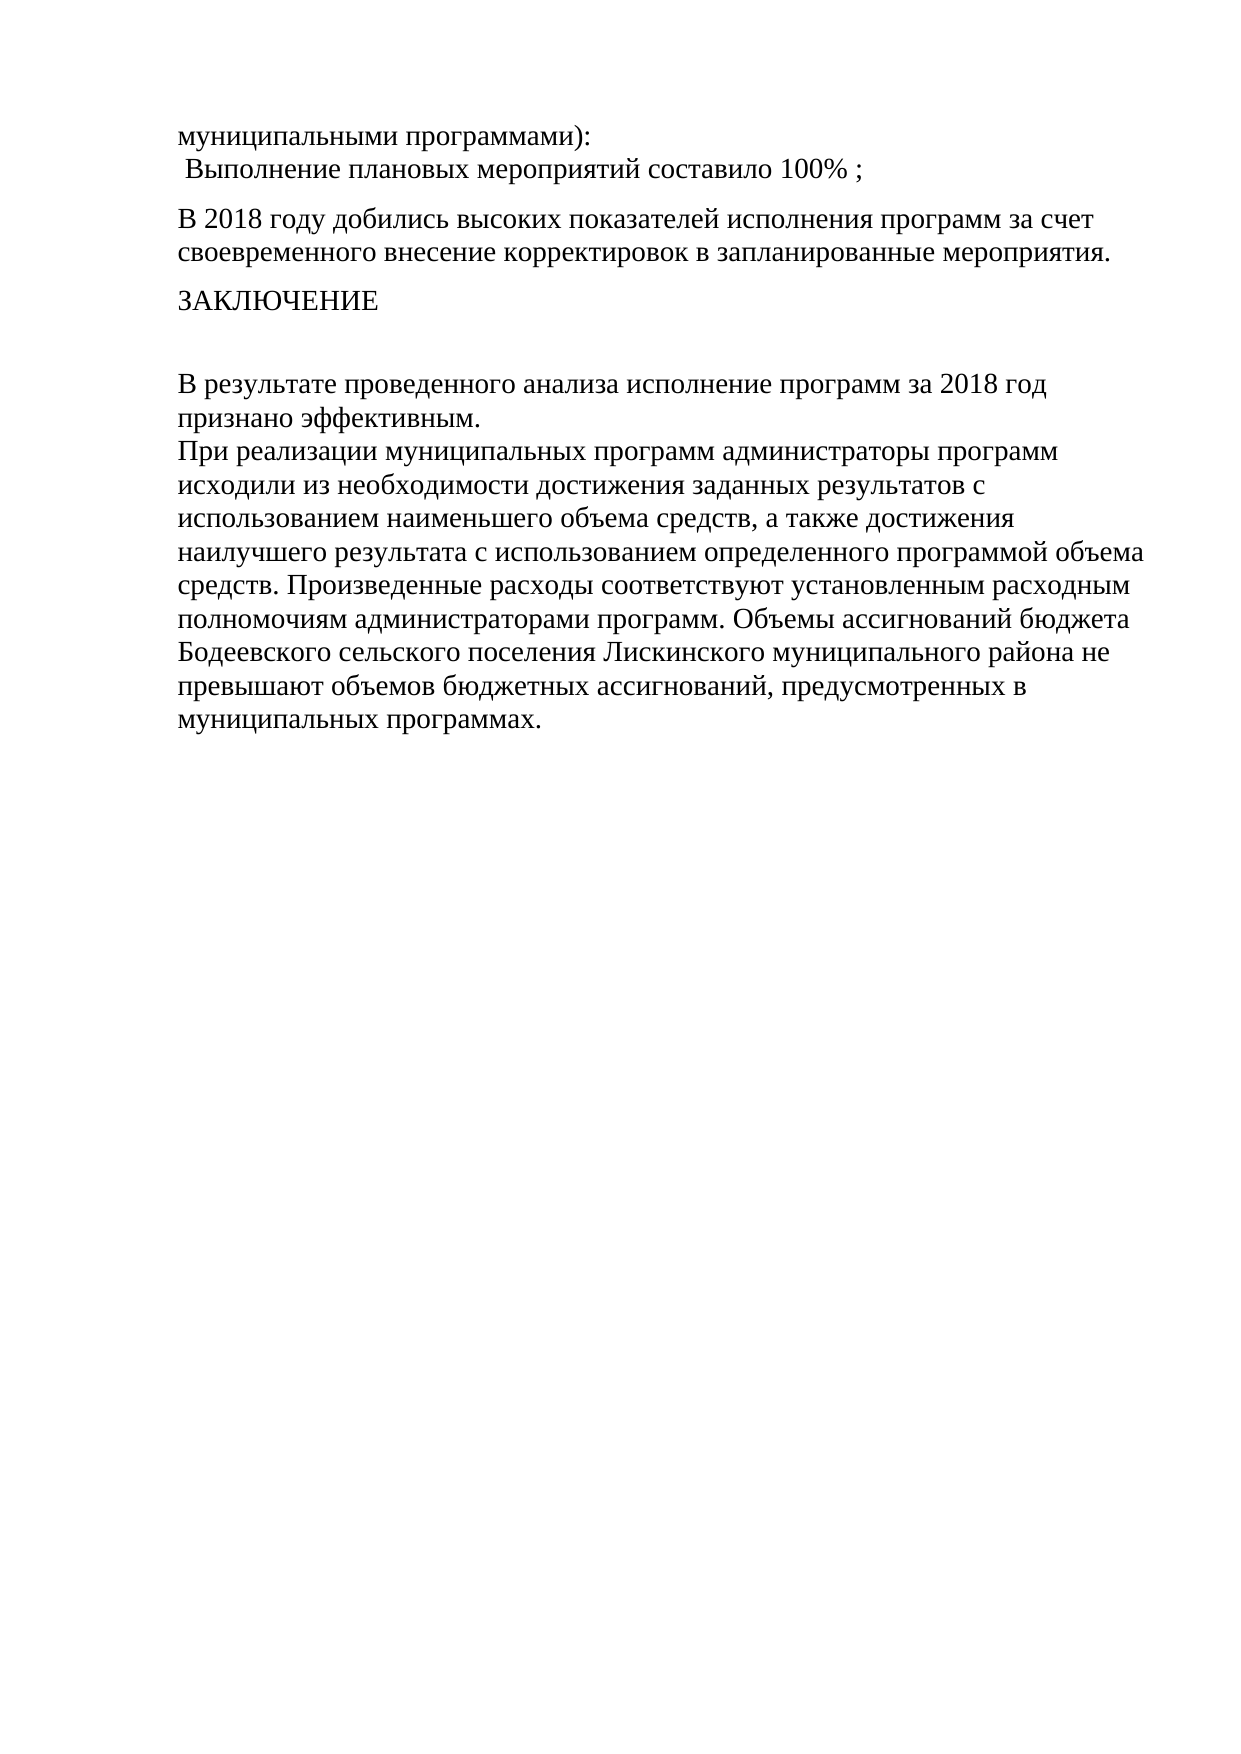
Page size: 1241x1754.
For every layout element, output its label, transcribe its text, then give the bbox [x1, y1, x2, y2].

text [177, 118, 1152, 185]
text В результате проведенного анализа исполнение программ за 2018 год признано эффективным. При реализации муниципальных программ администраторы программ исходили из необходимости достижения заданных результатов с использованием наименьшего объема средств, а также достижения наилучшего результата с использованием определенного программой объема средств. Произведенные расходы соответствуют установленным расходным полномочиям администраторами программ. Объемы ассигнований бюджета Бодеевского сельского поселения Лискинского муниципального района не превышают объемов бюджетных ассигнований, предусмотренных в муниципальных программах. [177, 333, 1152, 735]
text В 2018 году добились высоких показателей исполнения программ за счет своевременного внесение корректировок в запланированные мероприятия. [177, 201, 1152, 268]
text ЗАКЛЮЧЕНИЕ [177, 283, 1152, 317]
